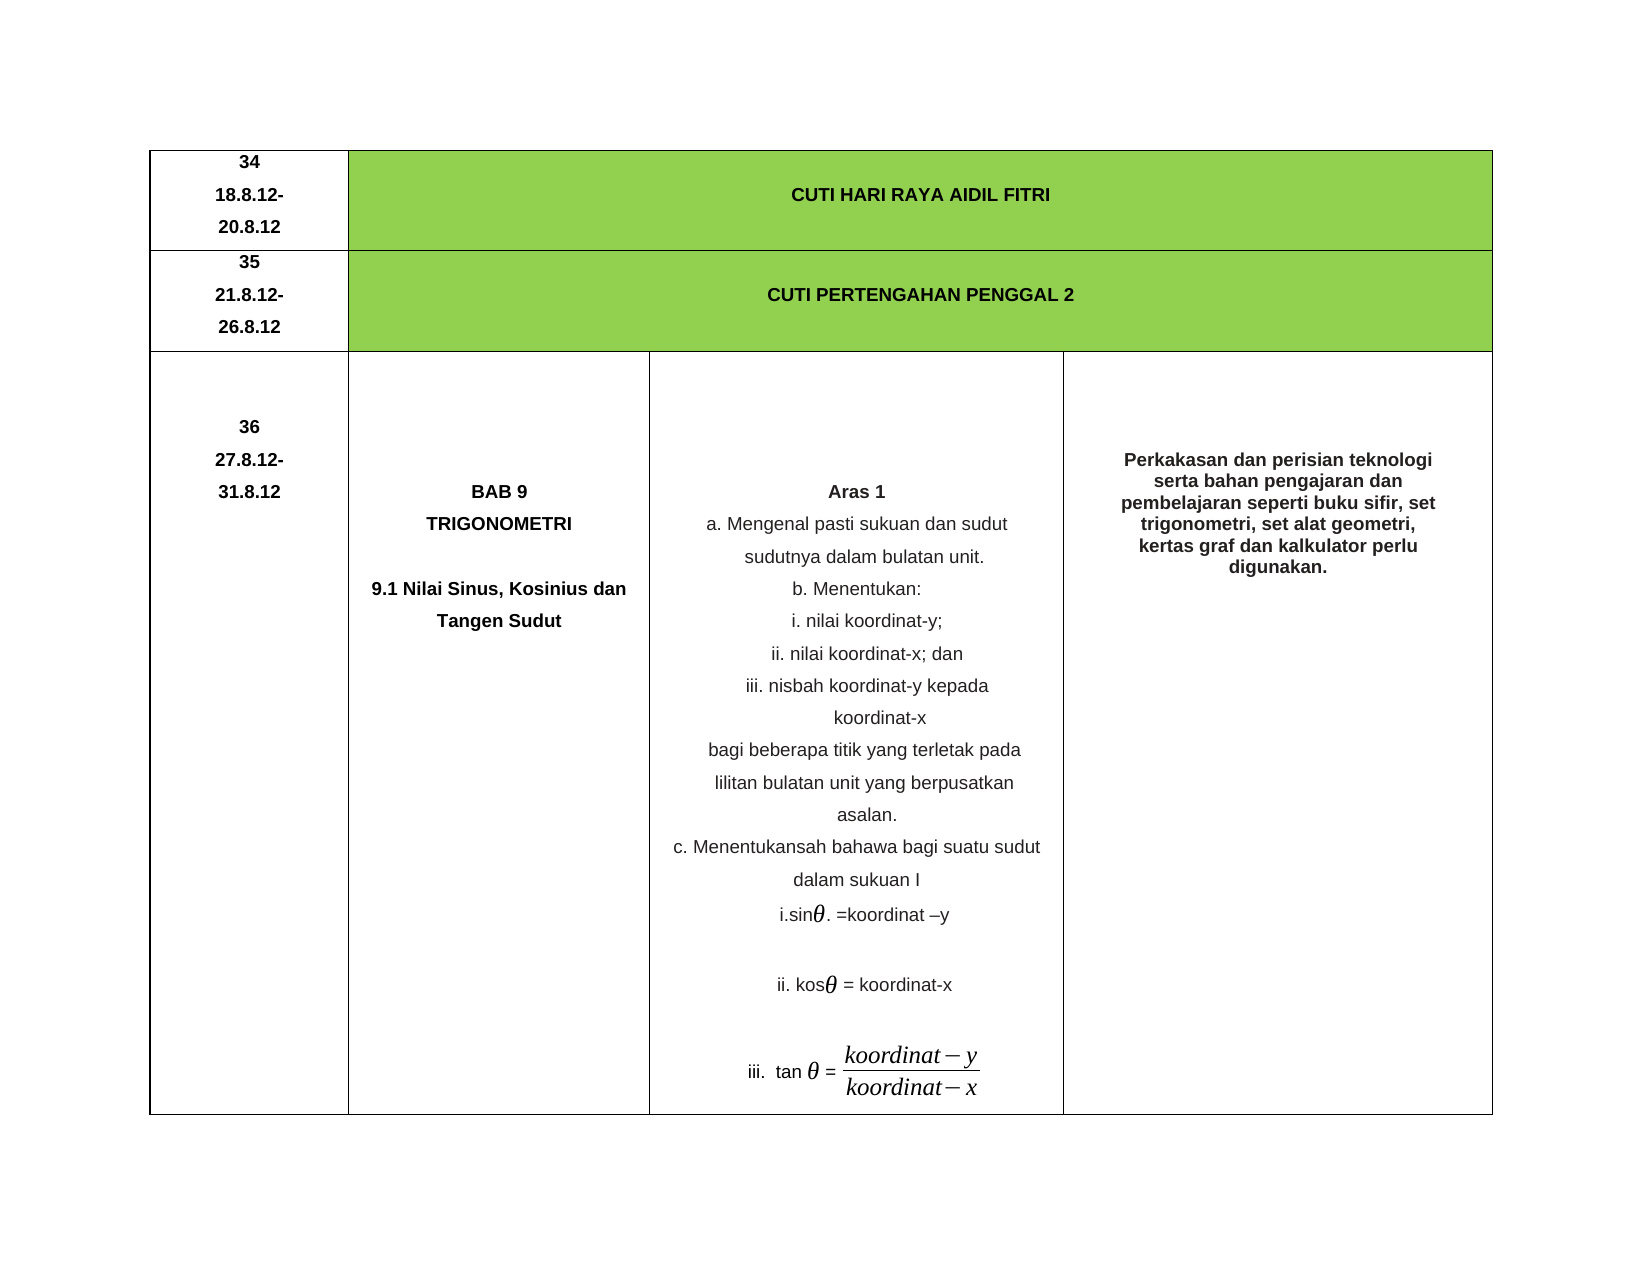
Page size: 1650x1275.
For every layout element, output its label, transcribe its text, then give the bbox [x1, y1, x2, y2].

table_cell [1064, 352, 1492, 1114]
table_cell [349, 352, 649, 1114]
table_cell CUTI HARI RAYA AIDIL FITRI [349, 151, 1492, 250]
table_cell 35 21.8.12- 26.8.12 [151, 251, 348, 351]
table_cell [650, 352, 1063, 1114]
table_cell CUTI PERTENGAHAN PENGGAL 2 [349, 251, 1492, 351]
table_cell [151, 352, 348, 1114]
table_cell 34 18.8.12- 20.8.12 [151, 151, 348, 250]
